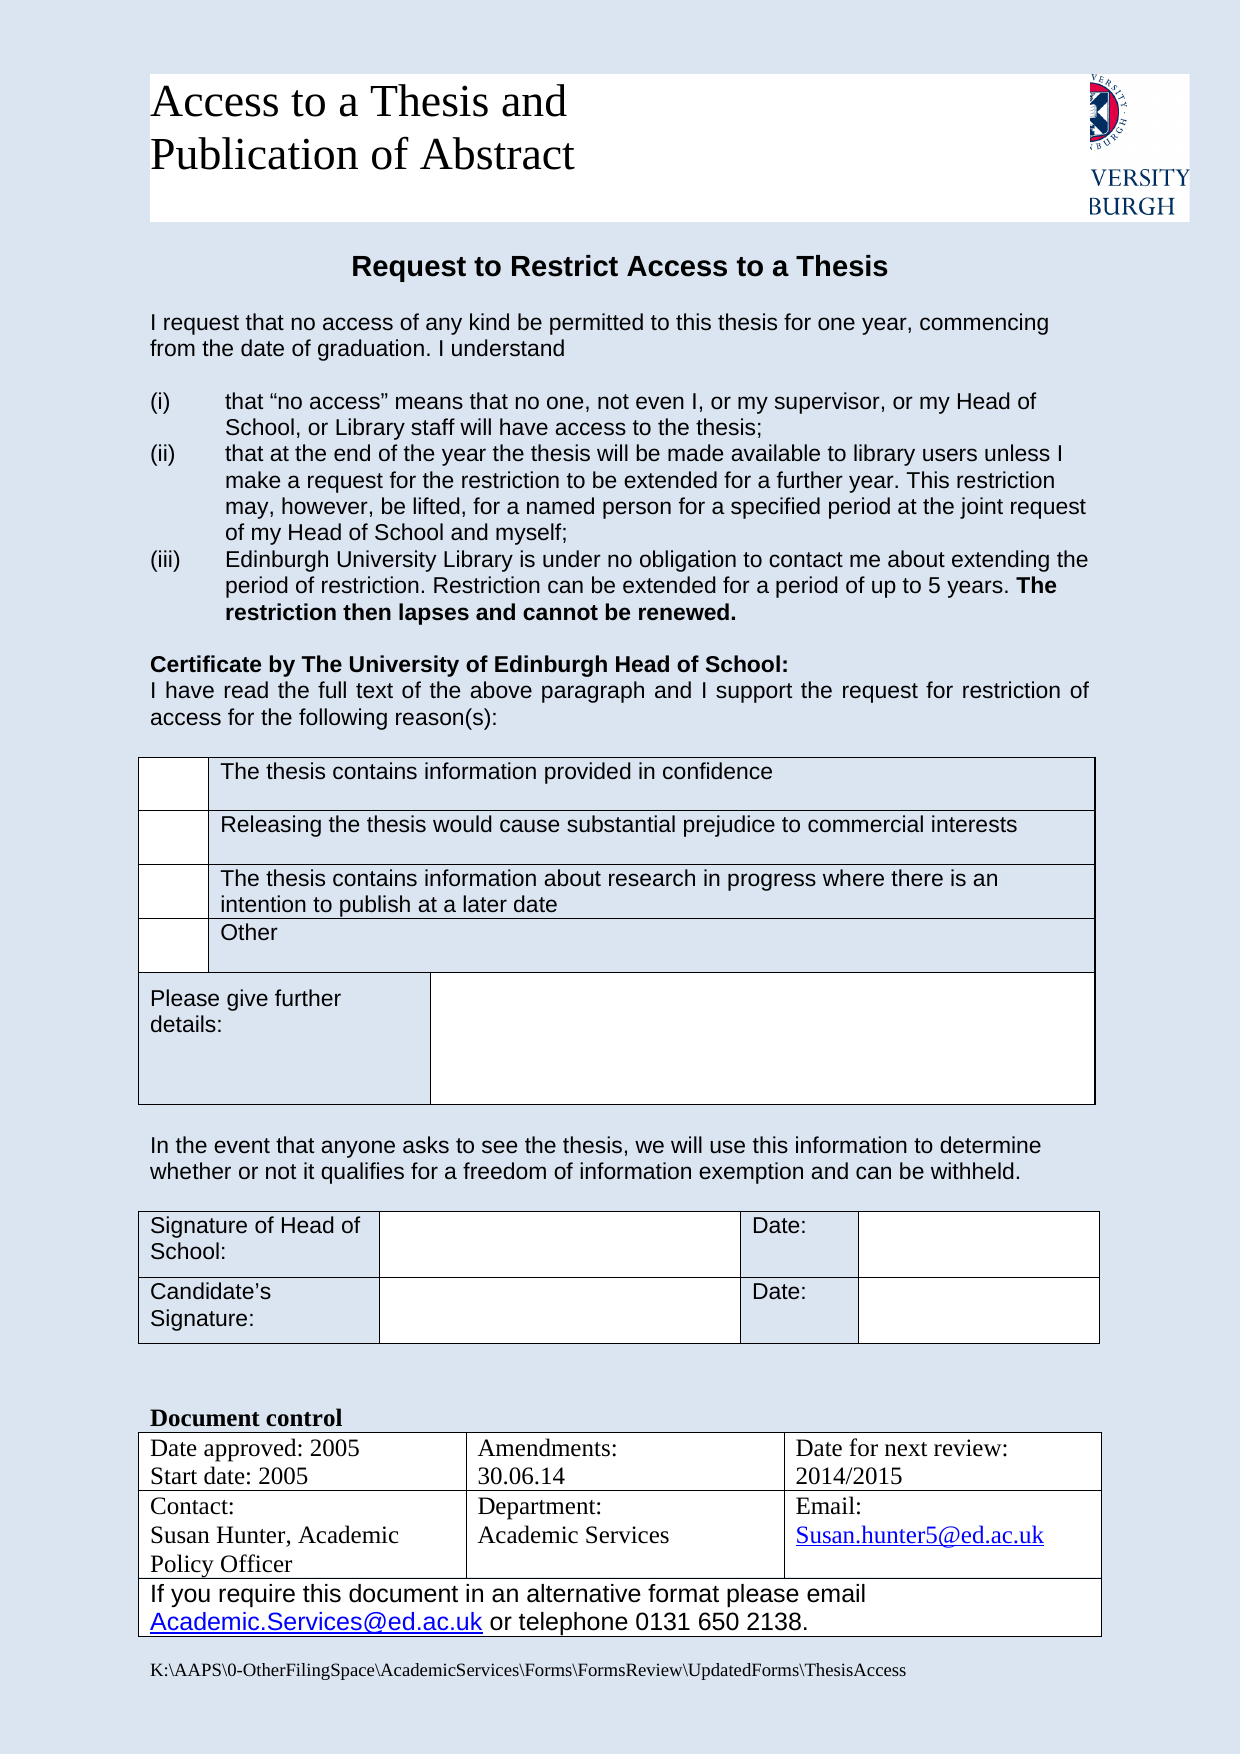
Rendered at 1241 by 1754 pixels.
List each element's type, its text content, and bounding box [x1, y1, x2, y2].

list Edinburgh University Library is under no obligation to contact me about extending the period of restriction. Restriction can be extended for a period of up to 5 years. The restriction then lapses and cannot be renewed. [150, 546, 1090, 625]
table_header [139, 758, 208, 810]
table_cell [859, 1278, 1099, 1343]
table_cell [431, 973, 1094, 1104]
text Request to Restrict Access to a Thesis [150, 249, 1090, 282]
table_header The thesis contains information provided in confidence [209, 758, 1094, 810]
table_cell [139, 865, 208, 918]
table_header Signature of Head of School: [139, 1212, 379, 1277]
picture [1090, 74, 1190, 222]
table_header [859, 1212, 1099, 1277]
table_cell The thesis contains information about research in progress where there is an intention to publish at a later date [209, 865, 1094, 918]
text In the event that anyone asks to see the thesis, we will use this information to determine whether or not it qualifies for a freedom of information exemption and can be withheld. [150, 1132, 1090, 1184]
text I have read the full text of the above paragraph and I support the request for restriction of access for the following reason(s): [150, 677, 1090, 730]
list that “no access” means that no one, not even I, or my supervisor, or my Head of School, or Library staff will have access to the thesis; [150, 388, 1090, 440]
table_cell [380, 1278, 740, 1343]
text Certificate by The University of Edinburgh Head of School: [150, 651, 1090, 677]
list that at the end of the year the thesis will be made available to library users unless I make a request for the restriction to be extended for a further year. This restriction may, however, be lifted, for a named person for a specified period at the joint request of my Head of School and myself; [150, 440, 1090, 546]
table_cell [139, 919, 208, 972]
text I request that no access of any kind be permitted to this thesis for one year, commencing from the date of graduation. I understand [150, 308, 1090, 361]
table_cell Candidate’s Signature: [139, 1278, 379, 1343]
table_cell Please give further details: [139, 973, 430, 1104]
table_cell [139, 811, 208, 864]
table_cell Date: [741, 1278, 858, 1343]
table_header Date: [741, 1212, 858, 1277]
table_cell Other [209, 919, 1094, 972]
table_cell Releasing the thesis would cause substantial prejudice to commercial interests [209, 811, 1094, 864]
table_header [380, 1212, 740, 1277]
